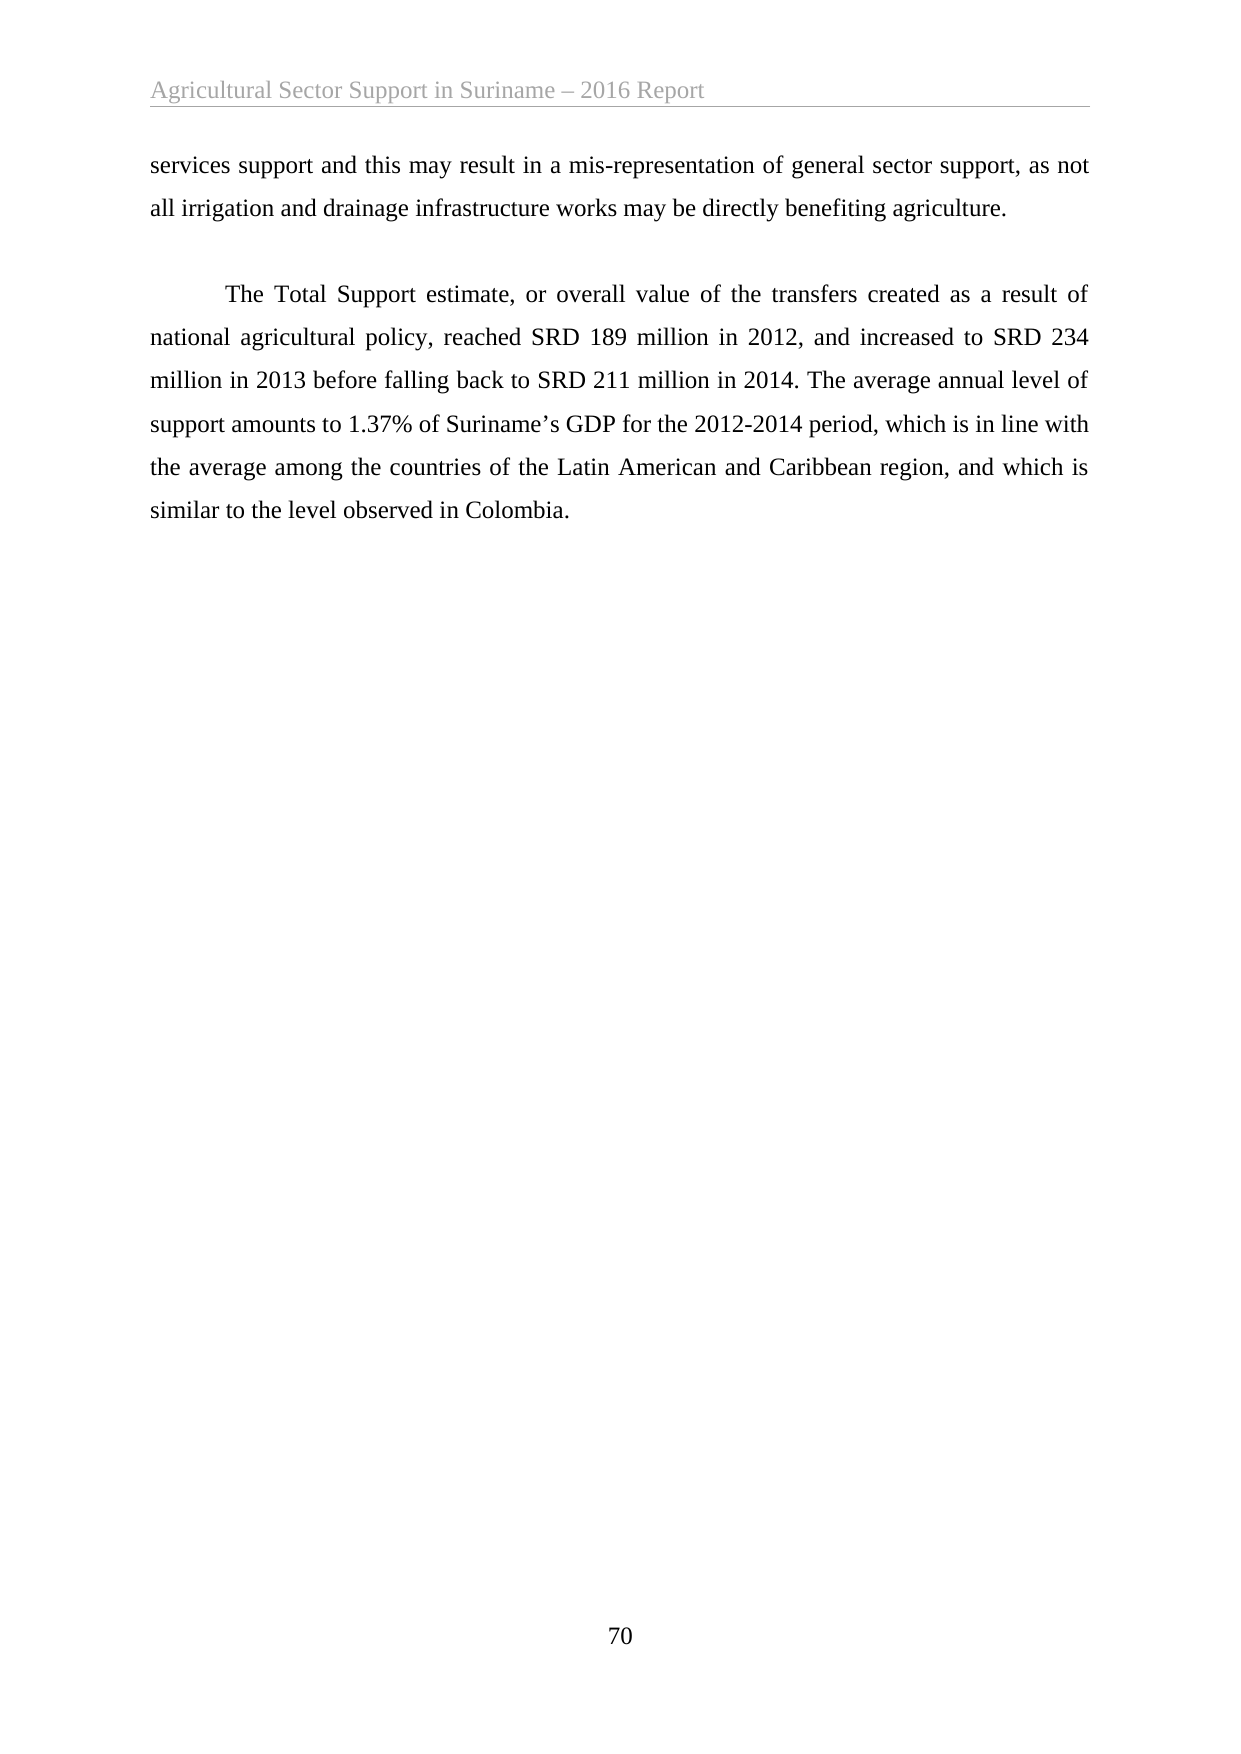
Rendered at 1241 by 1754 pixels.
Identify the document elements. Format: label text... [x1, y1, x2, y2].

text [150, 150, 1090, 222]
text The Total Support estimate, or overall value of the transfers created as a result of national agricultural policy, reached SRD 189 million in 2012, and increased to SRD 234 million in 2013 before falling back to SRD 211 million in 2014. The average annual level of support amounts to 1.37% of Suriname’s GDP for the 2012-2014 period, which is in line with the average among the countries of the Latin American and Caribbean region, and which is similar to the level observed in Colombia. [150, 279, 1090, 524]
